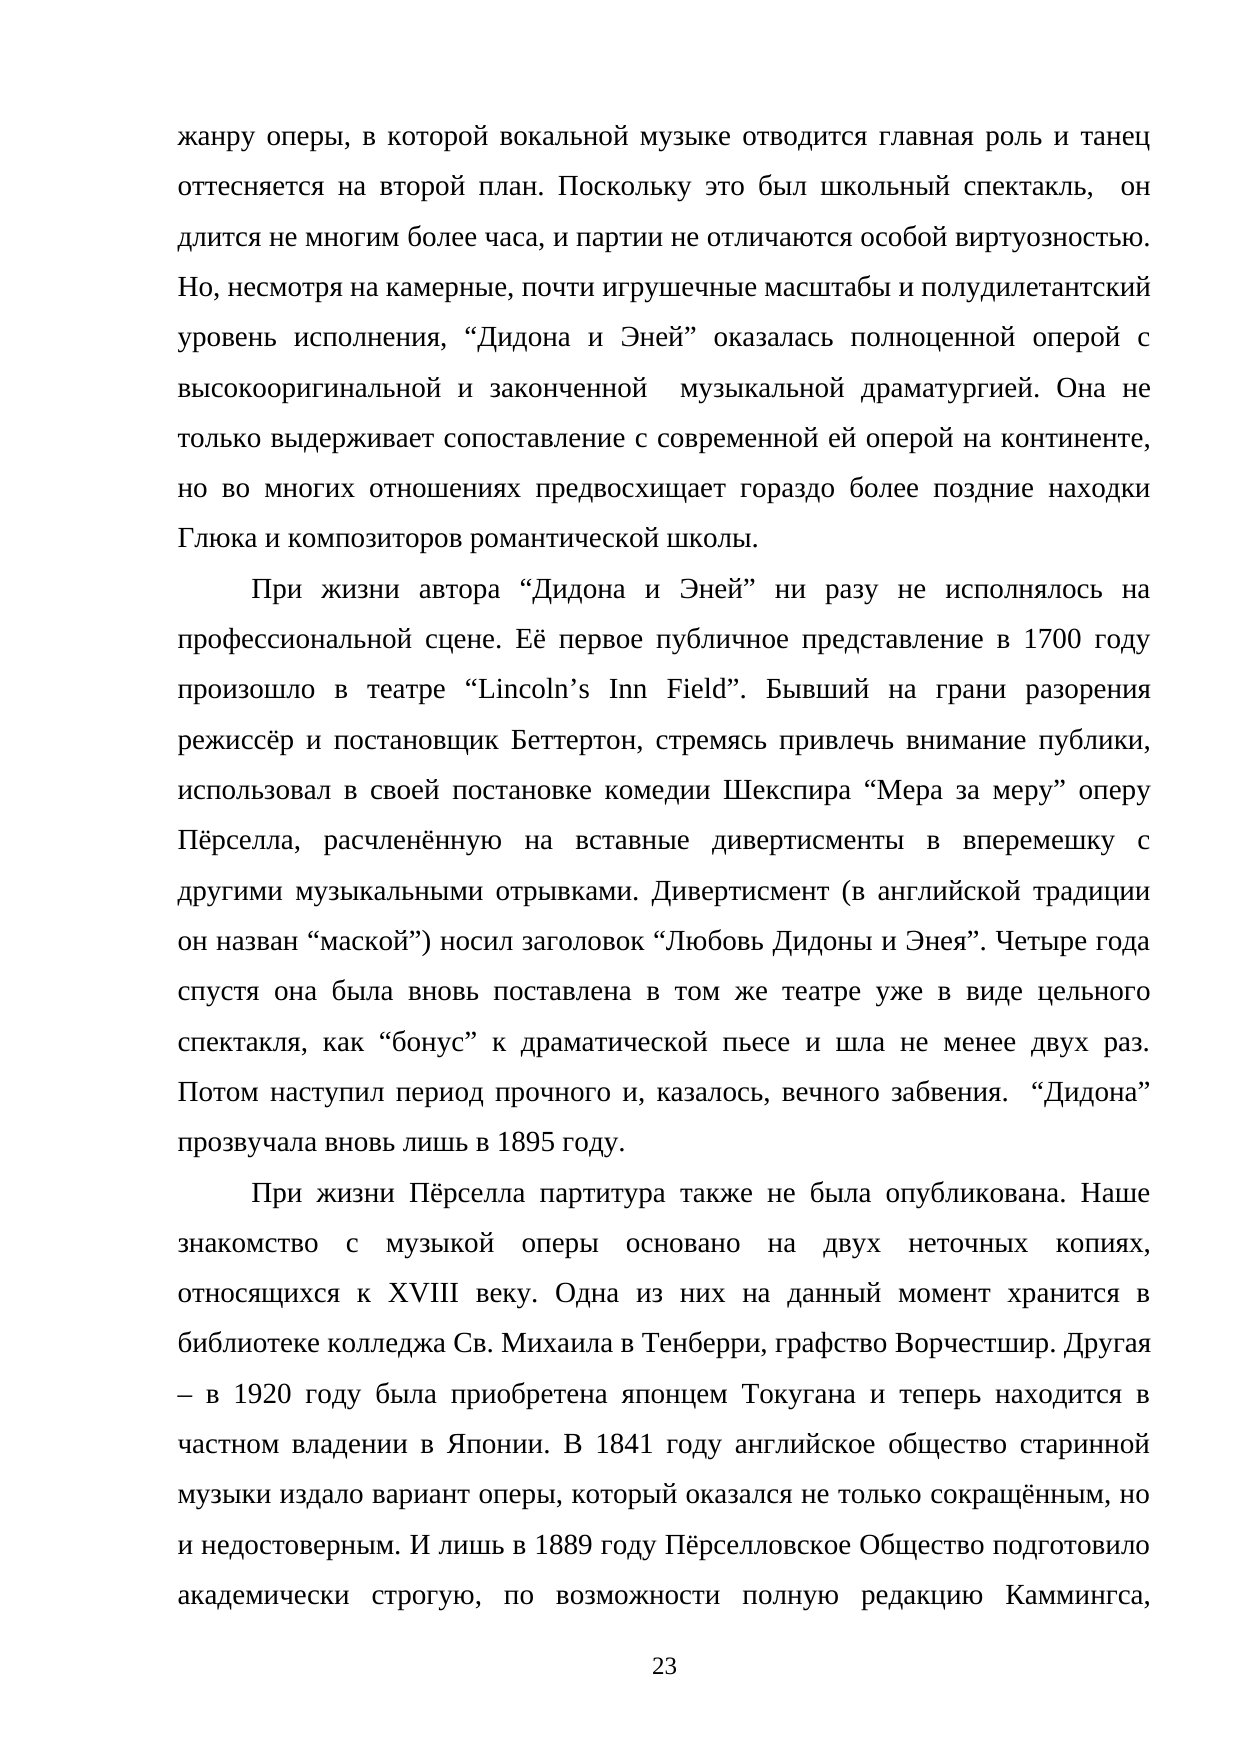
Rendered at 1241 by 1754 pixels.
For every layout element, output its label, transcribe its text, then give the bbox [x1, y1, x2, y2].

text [177, 118, 1152, 554]
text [177, 1175, 1152, 1611]
text При жизни автора “Дидона и Эней” ни разу не исполнялось на профессиональной сцене. Её первое публичное представление в 1700 году произошло в театре “Lincoln’s Inn Field”. Бывший на грани разорения режиссёр и постановщик Беттертон, стремясь привлечь внимание публики, использовал в своей постановке комедии Шекспира “Мера за меру” оперу Пёрселла, расчленённую на вставные дивертисменты в вперемешку с другими музыкальными отрывками. Дивертисмент (в английской традиции он назван “маской”) носил заголовок “Любовь Дидоны и Энея”. Четыре года спустя она была вновь поставлена в том же театре уже в виде цельного спектакля, как “бонус” к драматической пьесе и шла не менее двух раз. Потом наступил период прочного и, казалось, вечного забвения. “Дидона” прозвучала вновь лишь в 1895 году. [177, 571, 1152, 1158]
